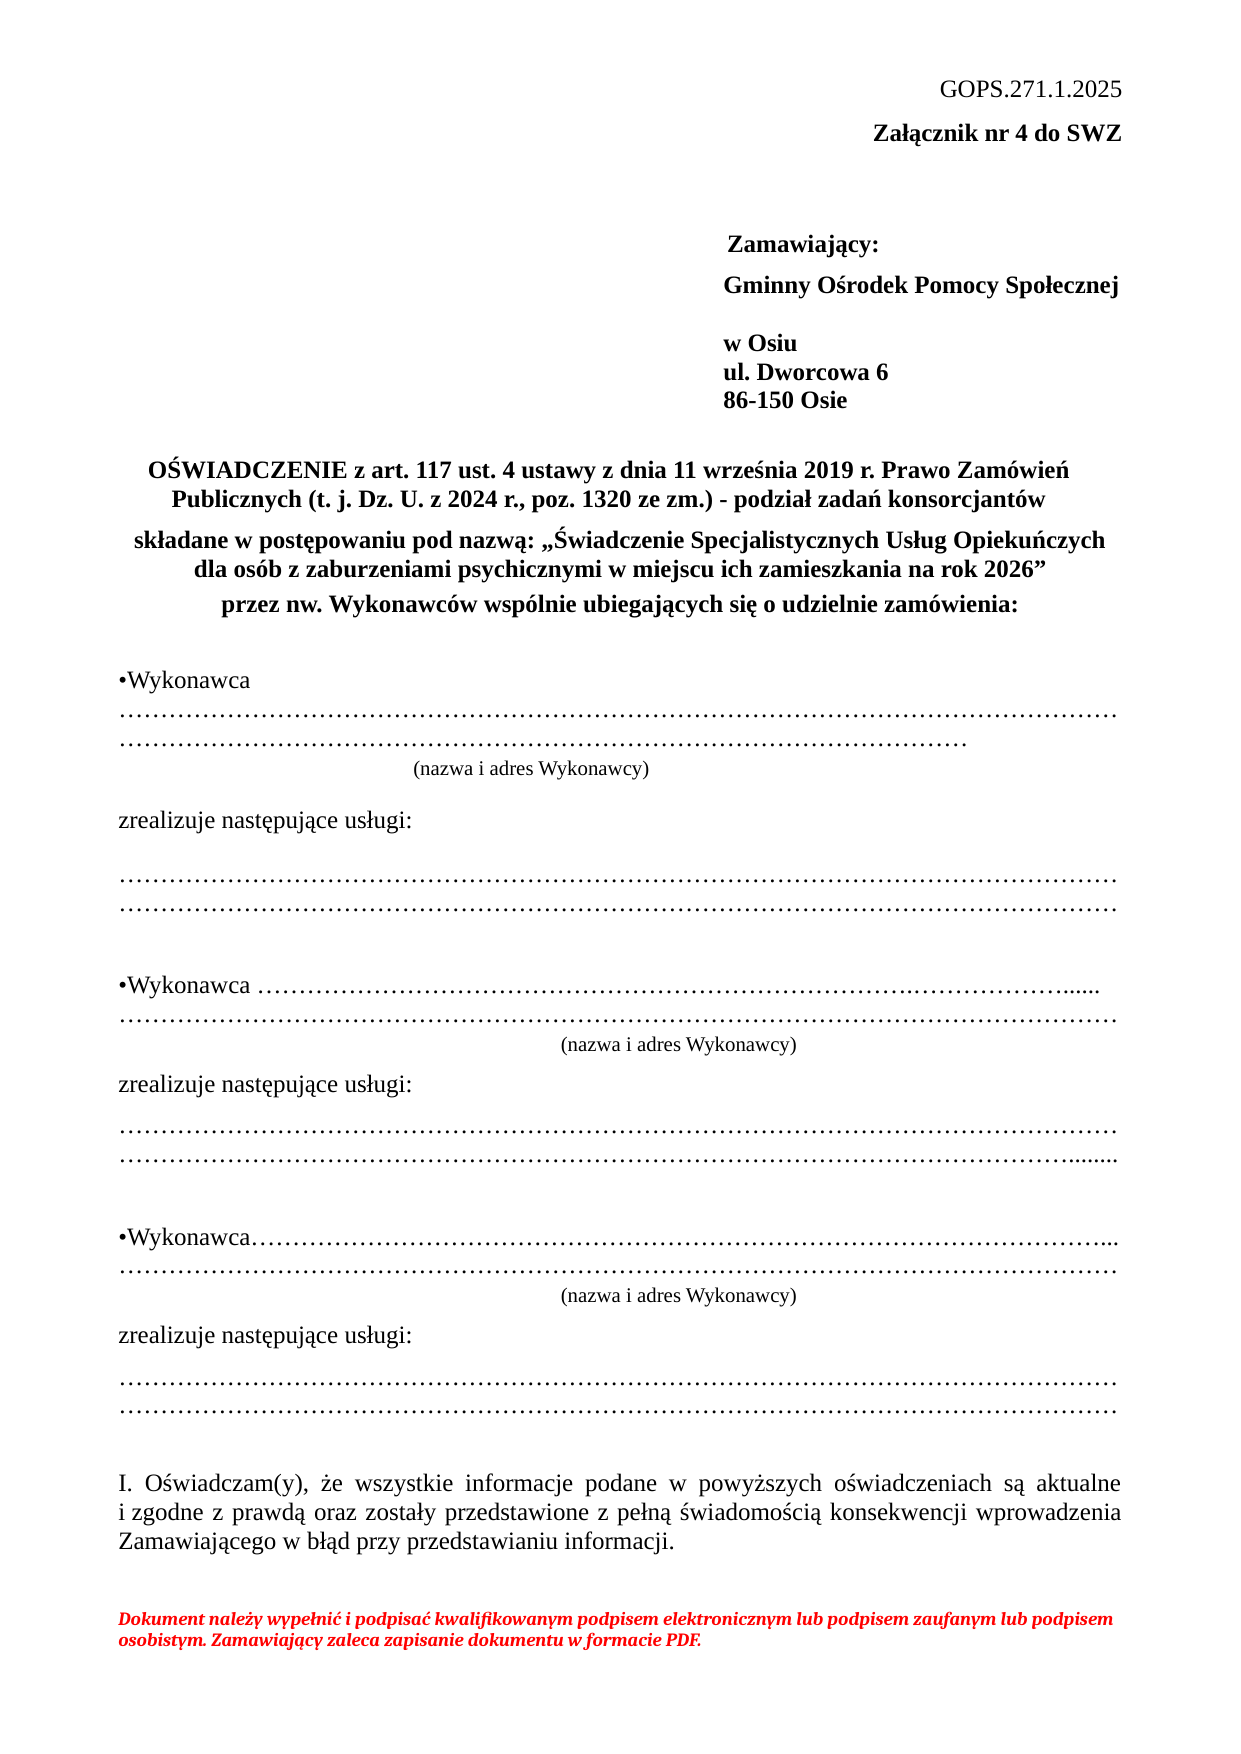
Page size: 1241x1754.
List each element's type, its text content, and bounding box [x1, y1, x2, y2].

text •Wykonawca …………………………………………………………………….………………......………………………………………………………………………………………………………… (nazwa i adres Wykonawcy) [118, 971, 1122, 1057]
text •Wykonawca…………………………………………………………………………………………...………………………………………………………………………………………………………… (nazwa i adres Wykonawcy) [118, 1222, 1122, 1308]
text ul. Dworcowa 6 [487, 357, 1122, 386]
text Załącznik nr 4 do SWZ [118, 118, 1122, 147]
text Gminny Ośrodek Pomocy Społecznej w Osiu [561, 271, 1122, 357]
text OŚWIADCZENIE z art. 117 ust. 4 ustawy z dnia 11 września 2019 r. Prawo Zamówień Publicznych (t. j. Dz. U. z 2024 r., poz. 1320 ze zm.) - podział zadań konsorcjantów [118, 456, 1099, 513]
text zrealizuje następujące usługi: [118, 806, 1122, 834]
text …………………………………………………………………………………………………………………………………………………………………………………………………………………… [118, 1362, 1122, 1419]
text ………………………………………………………………………………………………………………………………………………………………………………………………………………........ [118, 1111, 1122, 1168]
text •Wykonawca …………………………………………………………………………………………………………………………………………………………………………………………………… (nazwa i adres Wykonawcy) [118, 666, 1122, 781]
text zrealizuje następujące usługi: [118, 1321, 1122, 1349]
text Zamawiający: [118, 229, 1122, 258]
text 86-150 Osie [487, 386, 1122, 414]
text składane w postępowaniu pod nazwą: „Świadczenie Specjalistycznych Usług Opiekuńczych dla osób z zaburzeniami psychicznymi w miejscu ich zamieszkania na rok 2026” [118, 526, 1122, 583]
text …………………………………………………………………………………………………………………………………………………………………………………………………………………… [118, 859, 1122, 917]
text przez nw. Wykonawców wspólnie ubiegających się o udzielnie zamówienia: [118, 589, 1122, 618]
text I. Oświadczam(y), że wszystkie informacje podane w powyższych oświadczeniach są aktualne i zgodne z prawdą oraz zostały przedstawione z pełną świadomością konsekwencji wprowadzenia Zamawiającego w błąd przy przedstawianiu informacji. [118, 1468, 1122, 1555]
text zrealizuje następujące usługi: [118, 1069, 1122, 1098]
